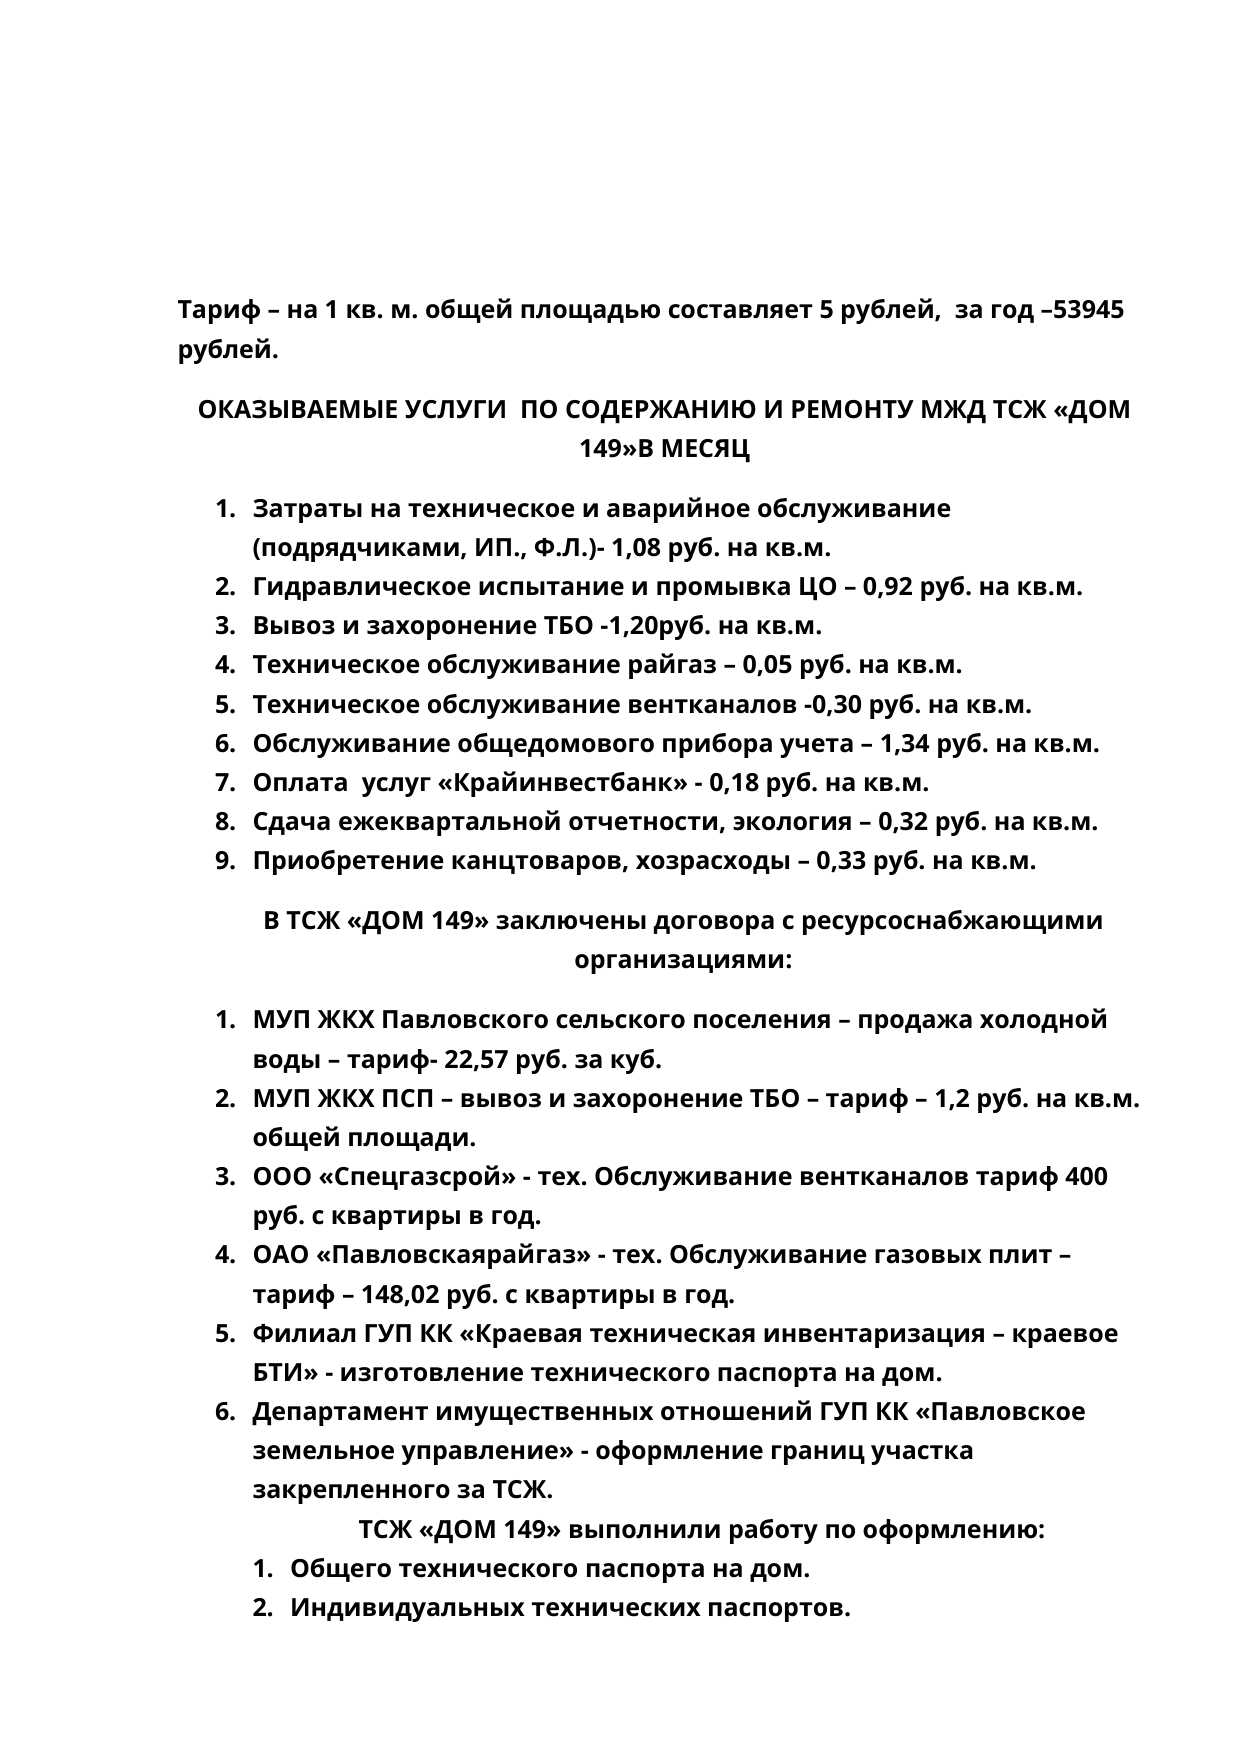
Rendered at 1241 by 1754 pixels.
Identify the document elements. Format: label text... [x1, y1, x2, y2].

list Приобретение канцтоваров, хозрасходы – 0,33 руб. на кв.м. [215, 843, 1152, 877]
list МУП ЖКХ ПСП – вывоз и захоронение ТБО – тариф – 1,2 руб. на кв.м. общей площади. [215, 1080, 1152, 1154]
list Затраты на техническое и аварийное обслуживание (подрядчиками, ИП., Ф.Л.)- 1,08 руб. на кв.м. [215, 490, 1152, 564]
list Вывоз и захоронение ТБО -1,20руб. на кв.м. [215, 608, 1152, 642]
list Техническое обслуживание райгаз – 0,05 руб. на кв.м. [215, 647, 1152, 681]
list Индивидуальных технических паспортов. [252, 1589, 1152, 1624]
list Департамент имущественных отношений ГУП КК «Павловское земельное управление» - оформление границ участка закрепленного за ТСЖ. [215, 1394, 1152, 1506]
list МУП ЖКХ Павловского сельского поселения – продажа холодной воды – тариф- 22,57 руб. за куб. [215, 1002, 1152, 1075]
list Гидравлическое испытание и промывка ЦО – 0,92 руб. на кв.м. [215, 569, 1152, 603]
list ОАО «Павловскаярайгаз» - тех. Обслуживание газовых плит – тариф – 148,02 руб. с квартиры в год. [215, 1237, 1152, 1310]
list ООО «Спецгазсрой» - тех. Обслуживание вентканалов тариф 400 руб. с квартиры в год. [215, 1159, 1152, 1232]
list Техническое обслуживание вентканалов -0,30 руб. на кв.м. [215, 686, 1152, 720]
list Общего технического паспорта на дом. [252, 1550, 1152, 1584]
list Филиал ГУП КК «Краевая техническая инвентаризация – краевое БТИ» - изготовление технического паспорта на дом. [215, 1315, 1152, 1389]
list ТСЖ «ДОМ 149» выполнили работу по оформлению: [252, 1511, 1152, 1545]
list Оплата услуг «Крайинвестбанк» - 0,18 руб. на кв.м. [215, 764, 1152, 799]
text В ТСЖ «ДОМ 149» заключены договора с ресурсоснабжающими организациями: [215, 903, 1152, 976]
list Обслуживание общедомового прибора учета – 1,34 руб. на кв.м. [215, 725, 1152, 759]
list Сдача ежеквартальной отчетности, экология – 0,32 руб. на кв.м. [215, 804, 1152, 838]
text ОКАЗЫВАЕМЫЕ УСЛУГИ ПО СОДЕРЖАНИЮ И РЕМОНТУ МЖД ТСЖ «ДОМ 149»В МЕСЯЦ [177, 391, 1152, 464]
text Тариф – на 1 кв. м. общей площадью составляет 5 рублей, за год –53945 рублей. [177, 292, 1152, 365]
